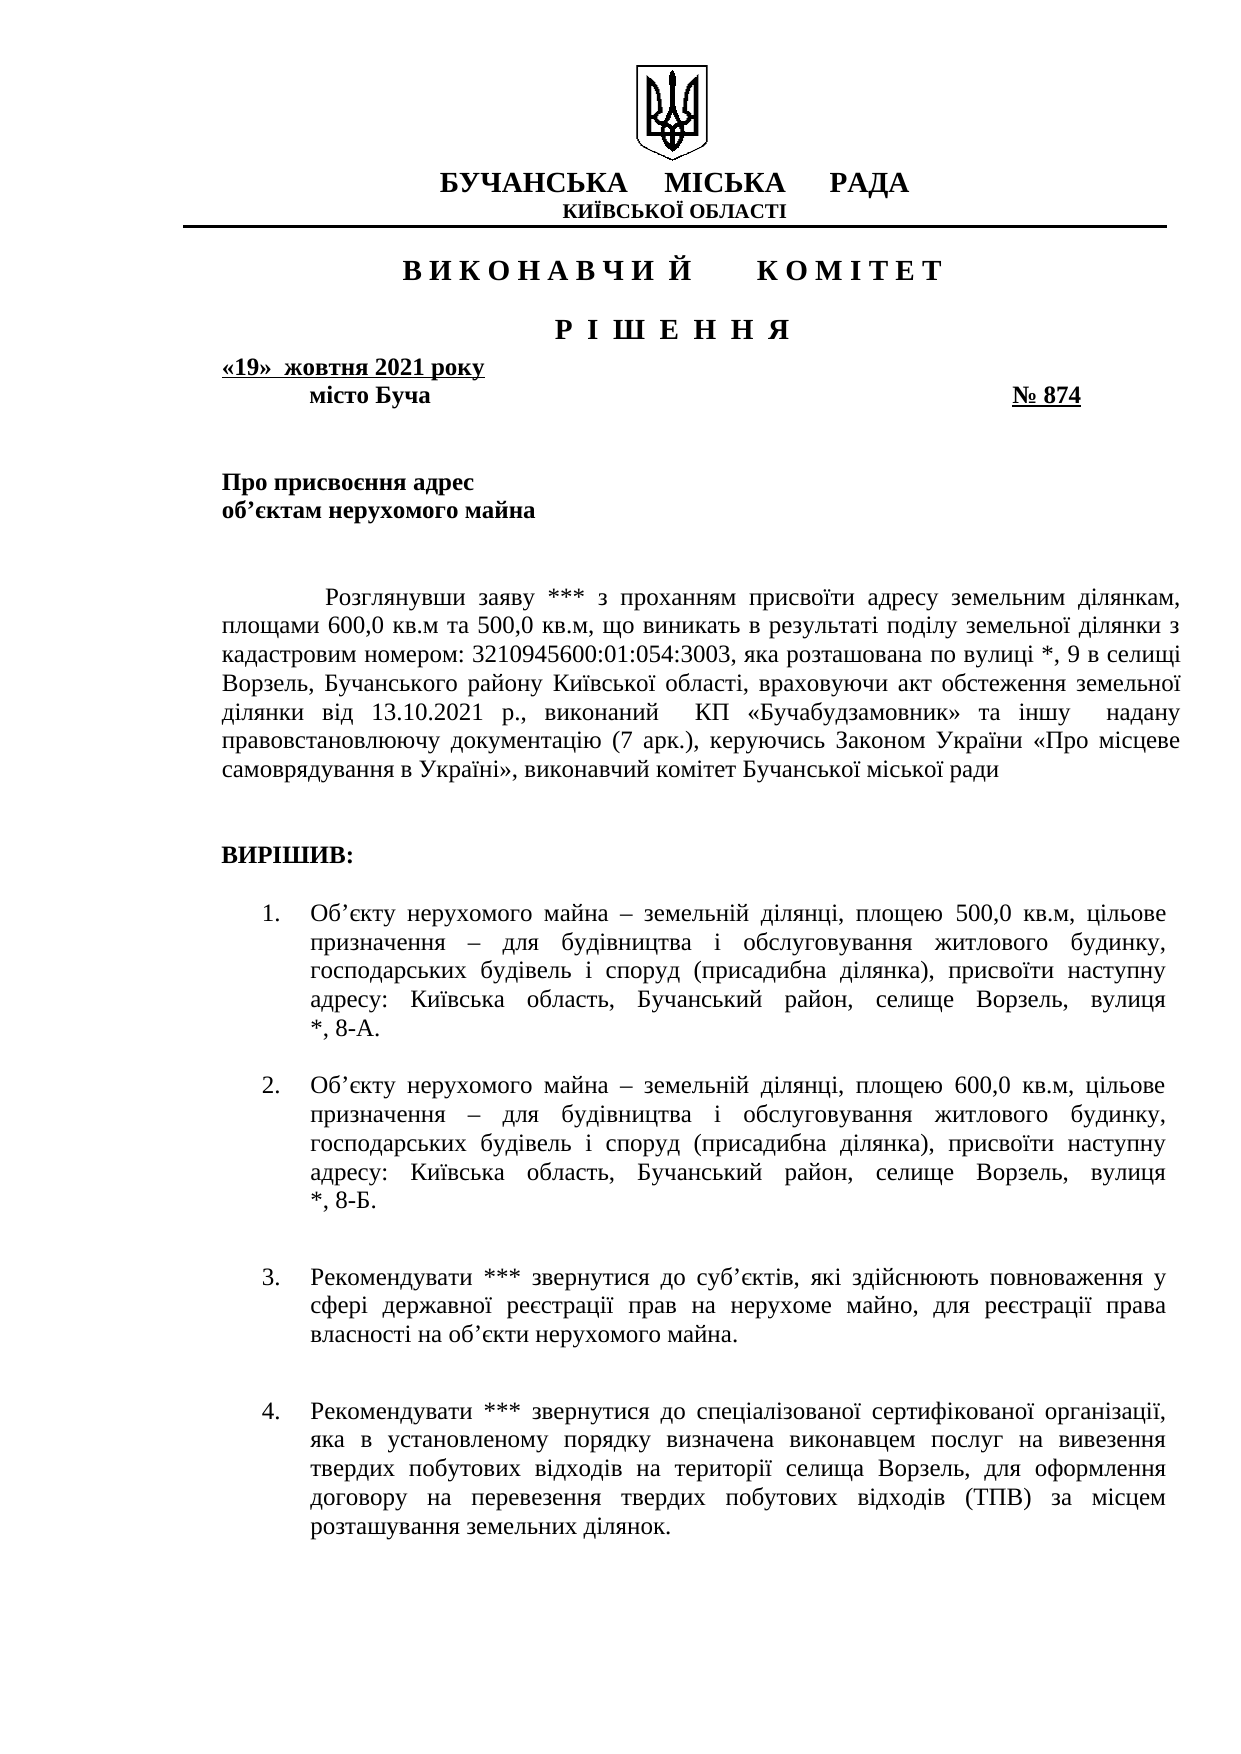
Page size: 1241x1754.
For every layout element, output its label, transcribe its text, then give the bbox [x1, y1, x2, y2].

text місто Буча № 874 [222, 380, 1167, 409]
text Розглянувши заяву *** з проханням присвоїти адресу земельним ділянкам, площами 600,0 кв.м та 500,0 кв.м, що виникать в результаті поділу земельної ділянки з кадастровим номером: 3210945600:01:054:3003, яка розташована по вулиці *, 9 в селищі Ворзель, Бучанського району Київської області, враховуючи акт обстеження земельної ділянки від 13.10.2021 р., виконаний КП «Бучабудзамовник» та іншу надану правовстановлюючу документацію (7 арк.), керуючись Законом України «Про місцеве самоврядування в Україні», виконавчий комітет Бучанської міської ради [222, 582, 1181, 783]
text БУЧАНСЬКА МІСЬКА РАДА [183, 165, 1167, 199]
text В И К О Н А В Ч И Й К О М І Т Е Т [177, 253, 1167, 287]
list Рекомендувати *** звернутися до спеціалізованої сертифікованої організації, яка в установленому порядку визначена виконавцем послуг на вивезення твердих побутових відходів на території селища Ворзель, для оформлення договору на перевезення твердих побутових відходів (ТПВ) за місцем розташування земельних ділянок. [262, 1396, 1167, 1539]
text «19» жовтня 2021 року [222, 352, 1167, 380]
text Р І Ш Е Н Н Я [177, 312, 1167, 345]
list Рекомендувати *** звернутися до суб’єктів, які здійснюють повноваження у сфері державної реєстрації прав на нерухоме майно, для реєстрації права власності на об’єкти нерухомого майна. [262, 1262, 1167, 1348]
text об’єктам нерухомого майна [222, 495, 1167, 524]
text КИЇВСЬКОЇ ОБЛАСТІ [183, 199, 1167, 225]
list Об’єкту нерухомого майна – земельній ділянці, площею 600,0 кв.м, цільове призначення – для будівництва і обслуговування житлового будинку, господарських будівель і споруд (присадибна ділянка), присвоїти наступну адресу: Київська область, Бучанський район, селище Ворзель, вулиця *, 8-Б. [262, 1070, 1167, 1214]
text Про присвоєння адрес [222, 467, 1167, 495]
text ВИРІШИВ: [177, 840, 1167, 869]
list Об’єкту нерухомого майна – земельній ділянці, площею 500,0 кв.м, цільове призначення – для будівництва і обслуговування житлового будинку, господарських будівель і споруд (присадибна ділянка), присвоїти наступну адресу: Київська область, Бучанський район, селище Ворзель, вулиця *, 8-А. [262, 898, 1167, 1042]
